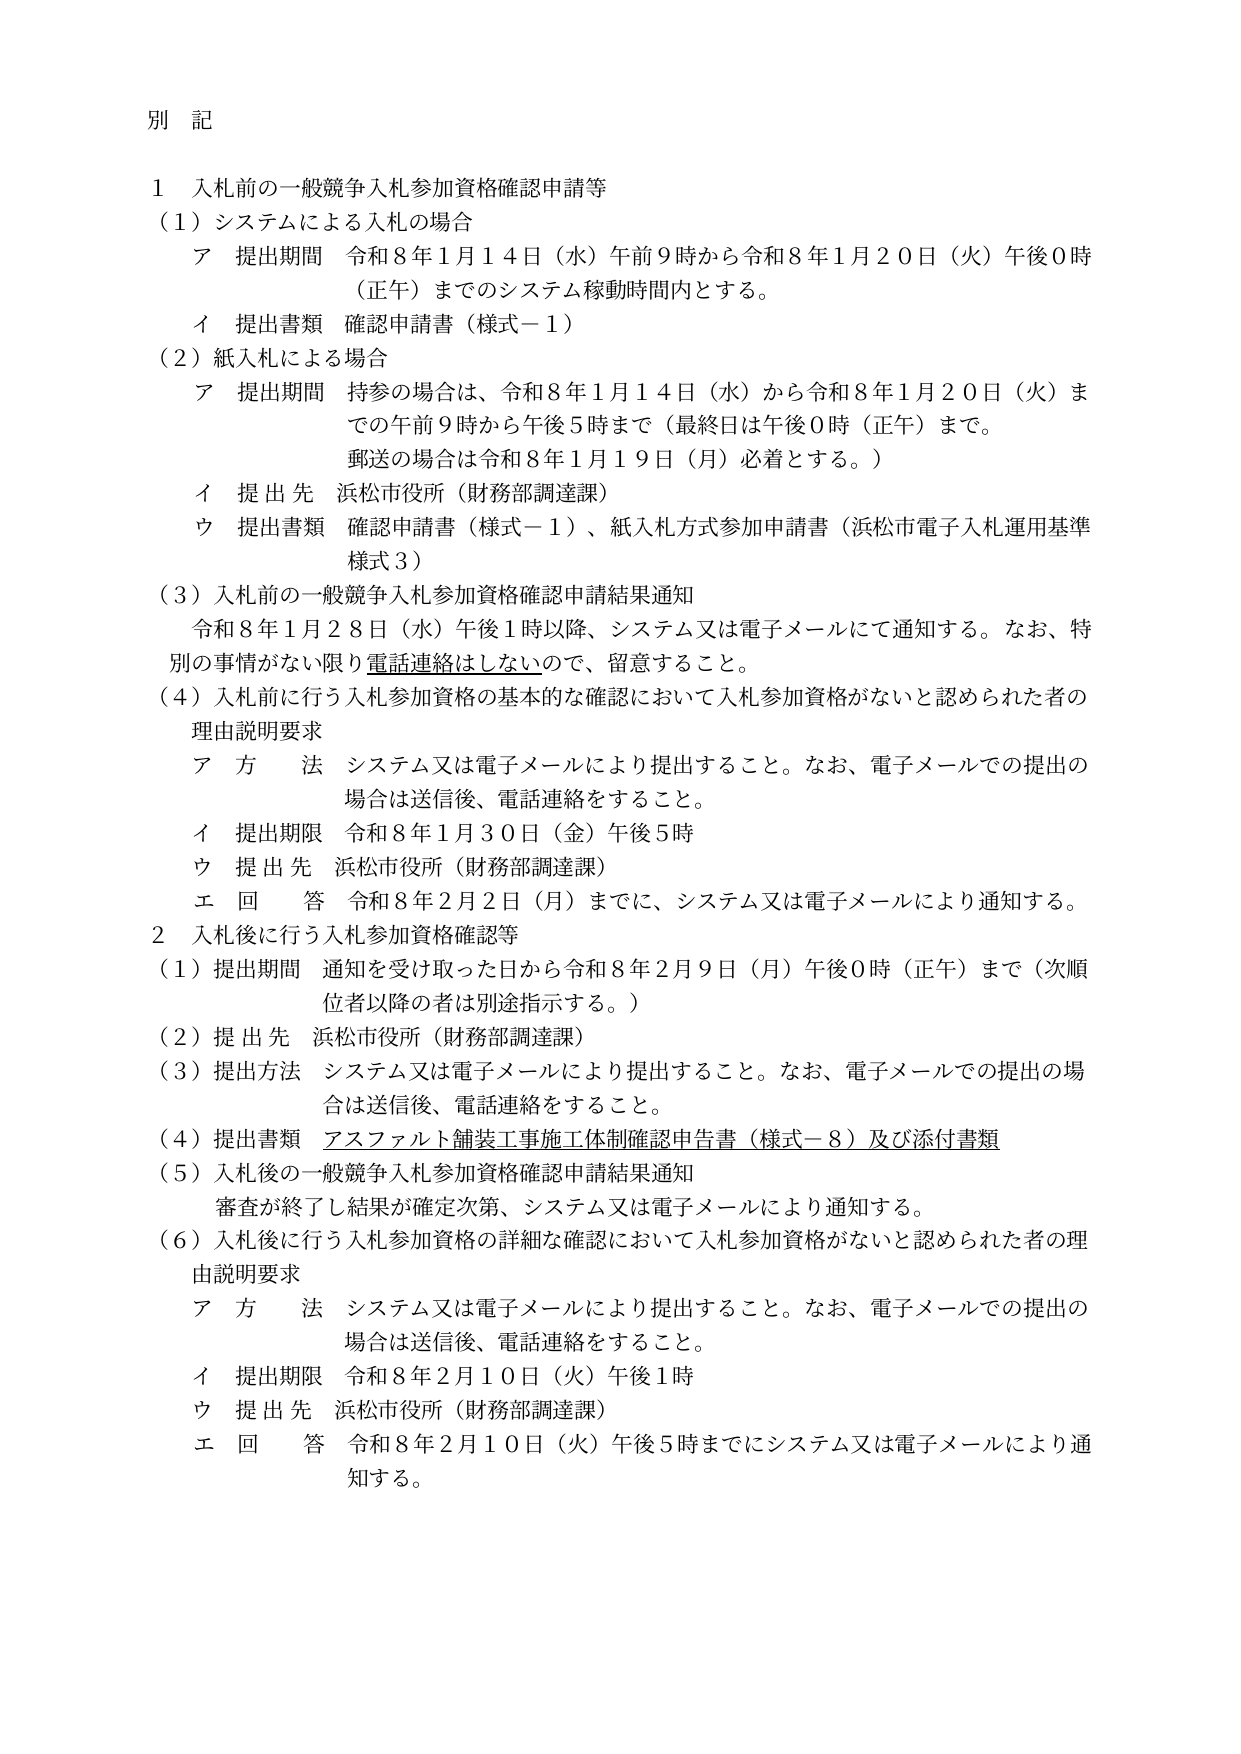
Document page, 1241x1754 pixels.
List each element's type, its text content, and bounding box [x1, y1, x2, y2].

text 令和８年１月２８日（水）午後１時以降、システム又は電子メールにて通知する。なお、特別の事情がない限り電話連絡はしないので、留意すること。 [148, 611, 1092, 679]
text （１）システムによる入札の場合 [148, 204, 1092, 238]
text （３）入札前の一般競争入札参加資格確認申請結果通知 [148, 577, 1092, 611]
text （４）入札前に行う入札参加資格の基本的な確認において入札参加資格がないと認められた者の理由説明要求 [148, 679, 1092, 747]
text エ 回 答 令和８年２月１０日（火）午後５時までにシステム又は電子メールにより通知する。 [194, 1426, 1092, 1494]
text （２）紙入札による場合 [148, 339, 1092, 373]
text ウ 提 出 先 浜松市役所（財務部調達課） [148, 849, 1092, 883]
text ア 方 法 システム又は電子メールにより提出すること。なお、電子メールでの提出の場合は送信後、電話連絡をすること。 [191, 747, 1092, 815]
text ア 提出期間 持参の場合は、令和８年１月１４日（水）から令和８年１月２０日（火）までの午前９時から午後５時まで（最終日は午後０時（正午）まで。 [194, 373, 1092, 441]
text （５）入札後の一般競争入札参加資格確認申請結果通知 [148, 1154, 1092, 1188]
text （６）入札後に行う入札参加資格の詳細な確認において入札参加資格がないと認められた者の理由説明要求 [148, 1222, 1092, 1290]
text 審査が終了し結果が確定次第、システム又は電子メールにより通知する。 [194, 1188, 1092, 1222]
text イ 提出期限 令和８年２月１０日（火）午後１時 [148, 1358, 1092, 1392]
text （３）提出方法 システム又は電子メールにより提出すること。なお、電子メールでの提出の場 [148, 1053, 1092, 1087]
text （４）提出書類 アスファルト舗装工事施工体制確認申告書（様式－８）及び添付書類 [148, 1121, 1092, 1154]
text １ 入札前の一般競争入札参加資格確認申請等 [148, 170, 1092, 204]
text ２ 入札後に行う入札参加資格確認等 [148, 917, 1092, 951]
text ウ 提出書類 確認申請書（様式－１）、紙入札方式参加申請書（浜松市電子入札運用基準 様式３） [194, 509, 1092, 577]
text エ 回 答 令和８年２月２日（月）までに、システム又は電子メールにより通知する。 [194, 883, 1092, 917]
text イ 提出期限 令和８年１月３０日（金）午後５時 [148, 815, 1092, 849]
text 郵送の場合は令和８年１月１９日（月）必着とする。） [347, 441, 1092, 475]
text ア 提出期間 令和８年１月１４日（水）午前９時から令和８年１月２０日（火）午後０時（正午）までのシステム稼動時間内とする。 [191, 238, 1092, 306]
text ウ 提 出 先 浜松市役所（財務部調達課） [148, 1392, 1092, 1426]
text 別 記 [148, 102, 1092, 136]
text イ 提 出 先 浜松市役所（財務部調達課） [193, 475, 1092, 509]
text ア 方 法 システム又は電子メールにより提出すること。なお、電子メールでの提出の場合は送信後、電話連絡をすること。 [191, 1290, 1092, 1358]
text イ 提出書類 確認申請書（様式－１） [191, 306, 1092, 339]
text 合は送信後、電話連絡をすること。 [169, 1087, 1092, 1121]
text （１）提出期間 通知を受け取った日から令和８年２月９日（月）午後０時（正午）まで（次順位者以降の者は別途指示する。） [148, 951, 1092, 1019]
text （２）提 出 先 浜松市役所（財務部調達課） [148, 1019, 1092, 1053]
